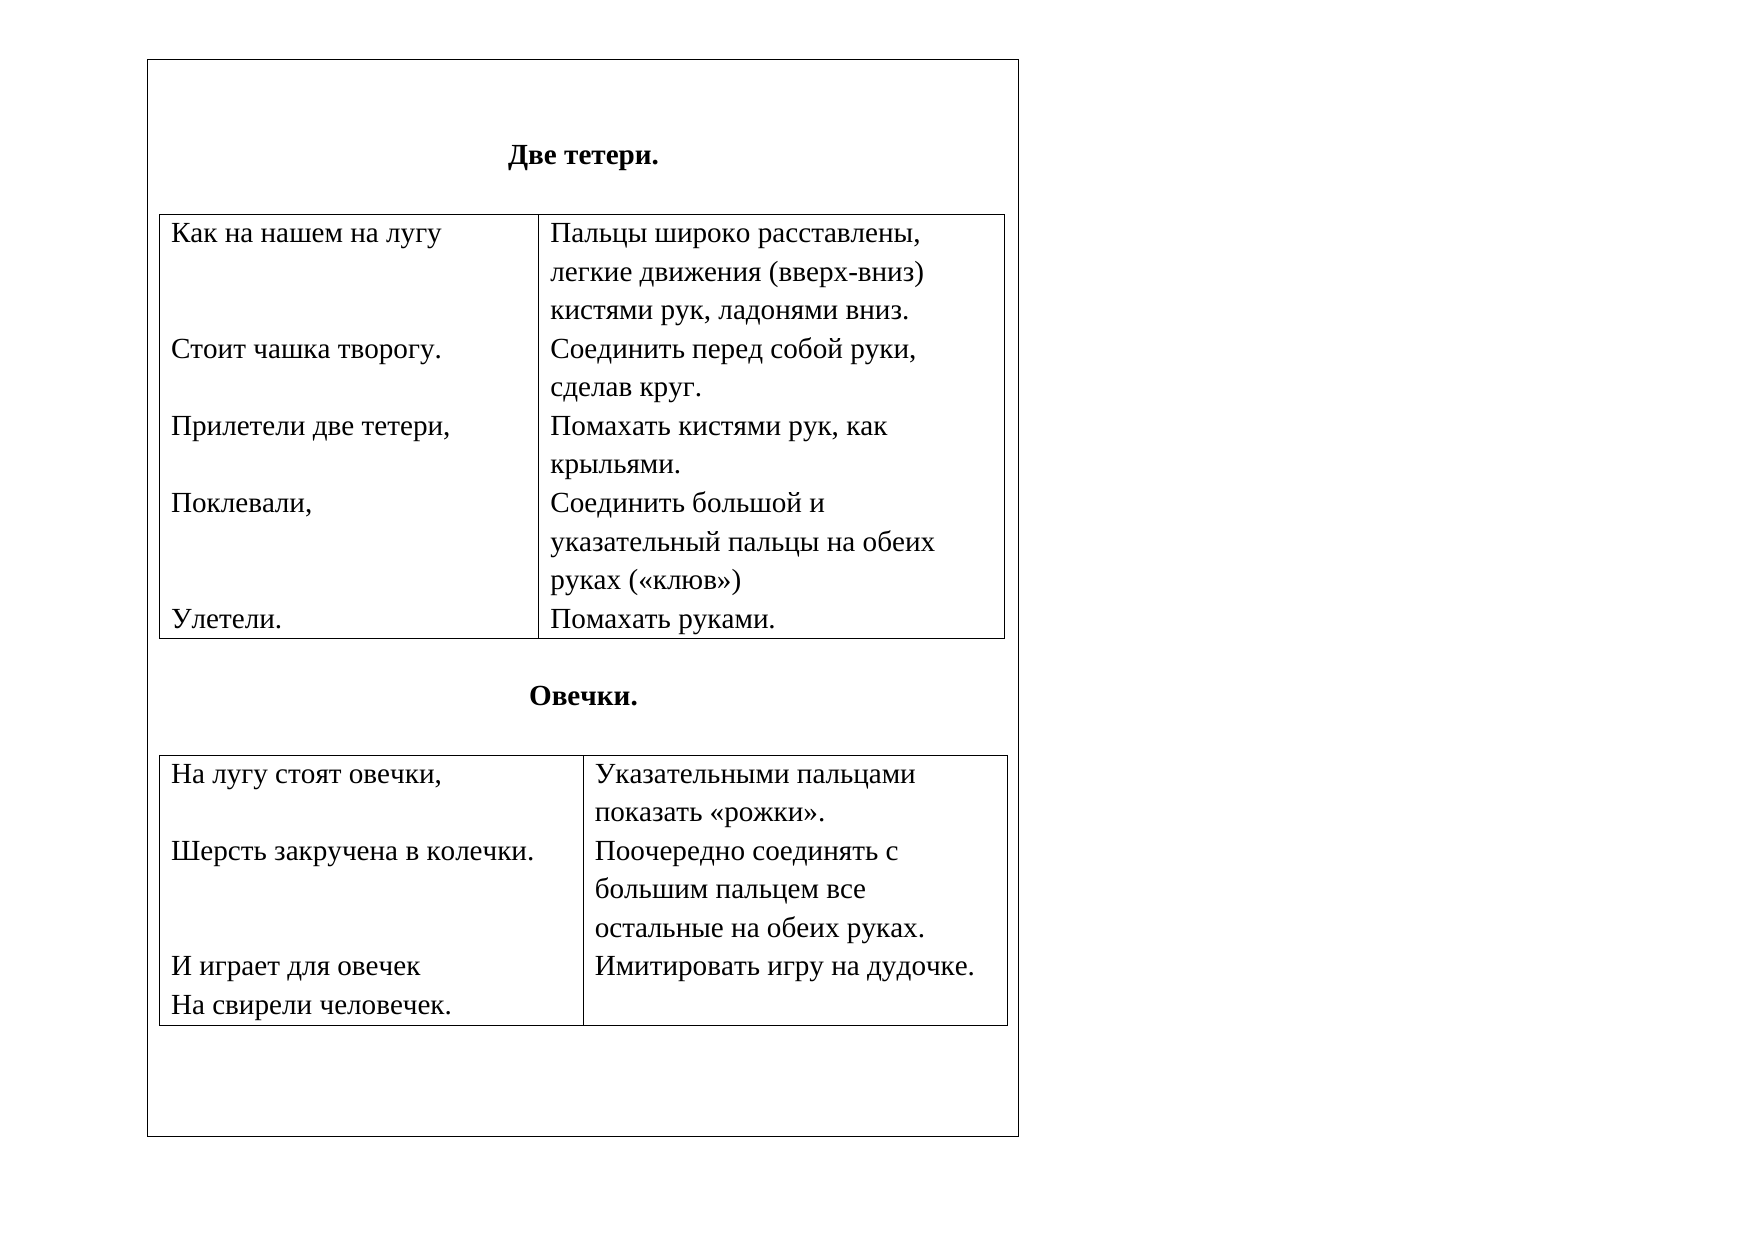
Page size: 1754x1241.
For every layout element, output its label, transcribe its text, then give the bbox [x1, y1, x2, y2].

table_header Две тетери. Овечки. [148, 60, 1018, 1136]
